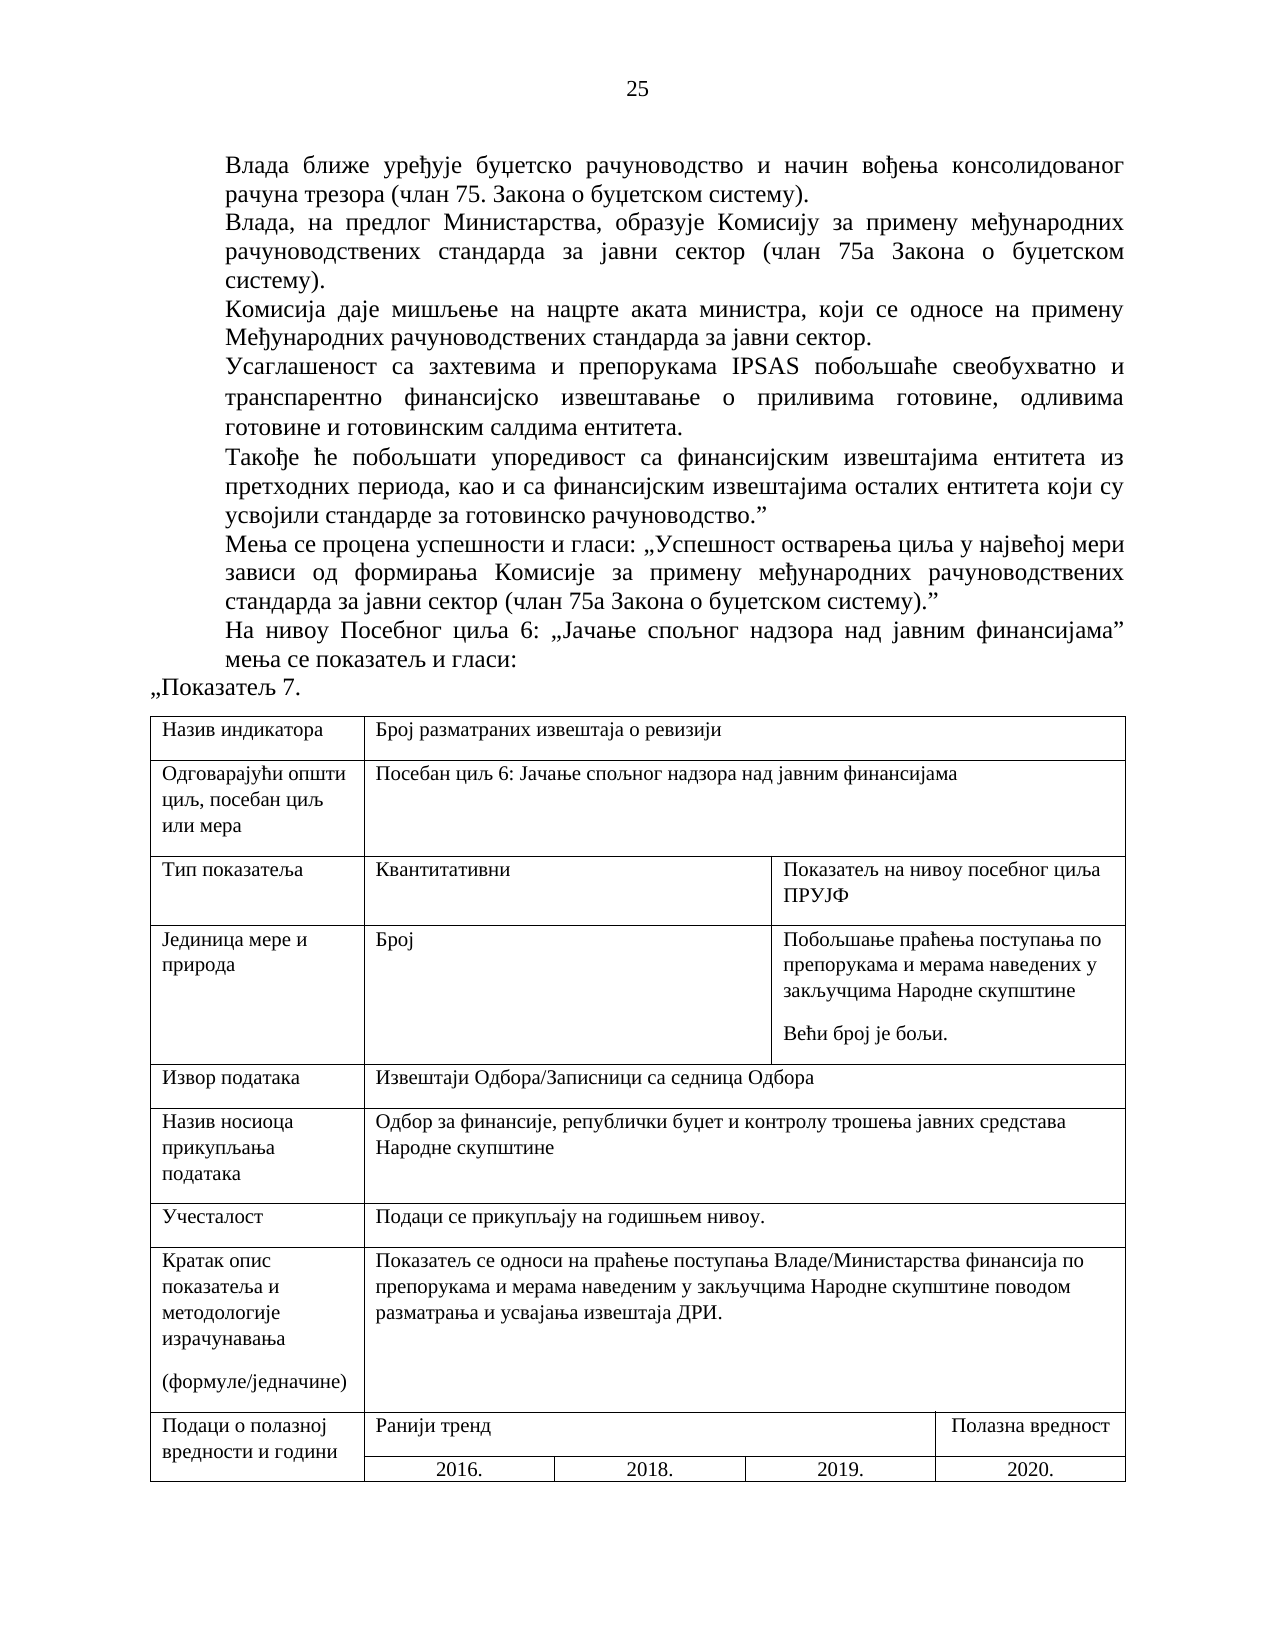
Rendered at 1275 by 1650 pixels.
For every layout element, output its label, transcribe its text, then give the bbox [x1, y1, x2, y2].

text Комисија даје мишљење на нацрте аката министра, који се односе на примену Међународних рачуноводствених стандарда за јавни сектор. [225, 294, 1125, 351]
table_cell Полазна вредност [936, 1413, 1125, 1456]
table_cell Јединица мере и природа [151, 926, 364, 1064]
table_cell Учесталост [151, 1204, 364, 1247]
table_cell Тип показатеља [151, 857, 364, 925]
table_cell Извор података [151, 1065, 364, 1108]
table_cell Посебан циљ 6: Јачање спољног надзора над јавним финансијама [365, 761, 1125, 856]
text Мења се процена успешности и гласи: „Успешност остварења циља у највећој мери зависи од формирања Комисије за примену међународних рачуноводствених стандарда за јавни сектор (члан 75а Закона о буџетском систему).” [225, 529, 1125, 615]
table_header Број разматраних извештаја о ревизији [365, 717, 1125, 760]
table_cell 2018. [555, 1457, 745, 1481]
table_header Назив индикатора [151, 717, 364, 760]
table_cell 2019. [746, 1457, 935, 1481]
text Такође ће побољшати упоредивост са финансијским извештајима ентитета из претходних периода, као и са финансијским извештајима осталих ентитета који су усвојили стандарде за готовинско рачуноводство.” [225, 442, 1125, 529]
text „Показатељ 7. [150, 672, 1125, 701]
table_cell Број [365, 926, 771, 1064]
table_cell Одбор за финансије, републички буџет и контролу трошења јавних средстава Народне скупштине [365, 1109, 1125, 1203]
table_cell Извештаји Одбора/Записници са седница Одбора [365, 1065, 1125, 1108]
text Влада ближе уређује буџетско рачуноводство и начин вођења консолидованог рачуна трезора (члан 75. Закона о буџетском систему). [225, 150, 1125, 207]
table_cell Показатељ се односи на праћење поступања Владе/Министарства финансија по препорукама и мерама наведеним у закључцима Народне скупштине поводом разматрања и усвајања извештаја ДРИ. [365, 1248, 1125, 1411]
table_cell Кратак опис показатеља и методологије израчунавања (формуле/једначине) [151, 1248, 364, 1411]
table_cell 2020. [936, 1457, 1125, 1481]
table_cell Ранији тренд [365, 1413, 935, 1456]
text Влада, на предлог Министарства, образује Комисију за примену међународних рачуноводствених стандарда за јавни сектор (члан 75а Закона о буџетском систему). [225, 207, 1125, 294]
text Усаглашеност са захтевима и препорукама IPSAS побољшаће свеобухватно и транспарентно финансијско извештавање о приливима готовине, одливима готовине и готовинским салдима ентитета. [225, 351, 1125, 441]
table_cell Назив носиоца прикупљања података [151, 1109, 364, 1203]
table_cell Подаци о полазној вредности и години кад је измерена, као и о ранијем тренду [151, 1413, 364, 1481]
table_cell Побољшање праћења поступања по препорукама и мерама наведених у закључцима Народне скупштине Већи број је бољи. [772, 926, 1125, 1064]
table_cell Квантитативни [365, 857, 771, 925]
table_cell Подаци се прикупљају на годишњем нивоу. [365, 1204, 1125, 1247]
table_cell Показатељ на нивоу посебног циља ПРУЈФ [772, 857, 1125, 925]
text На нивоу Посебног циља 6: „Јачање спољног надзора над јавним финансијама” мења се показатељ и гласи: [225, 615, 1125, 672]
table_cell 2016. [365, 1457, 554, 1481]
table_cell Одговарајући општи циљ, посебан циљ или мера [151, 761, 364, 856]
